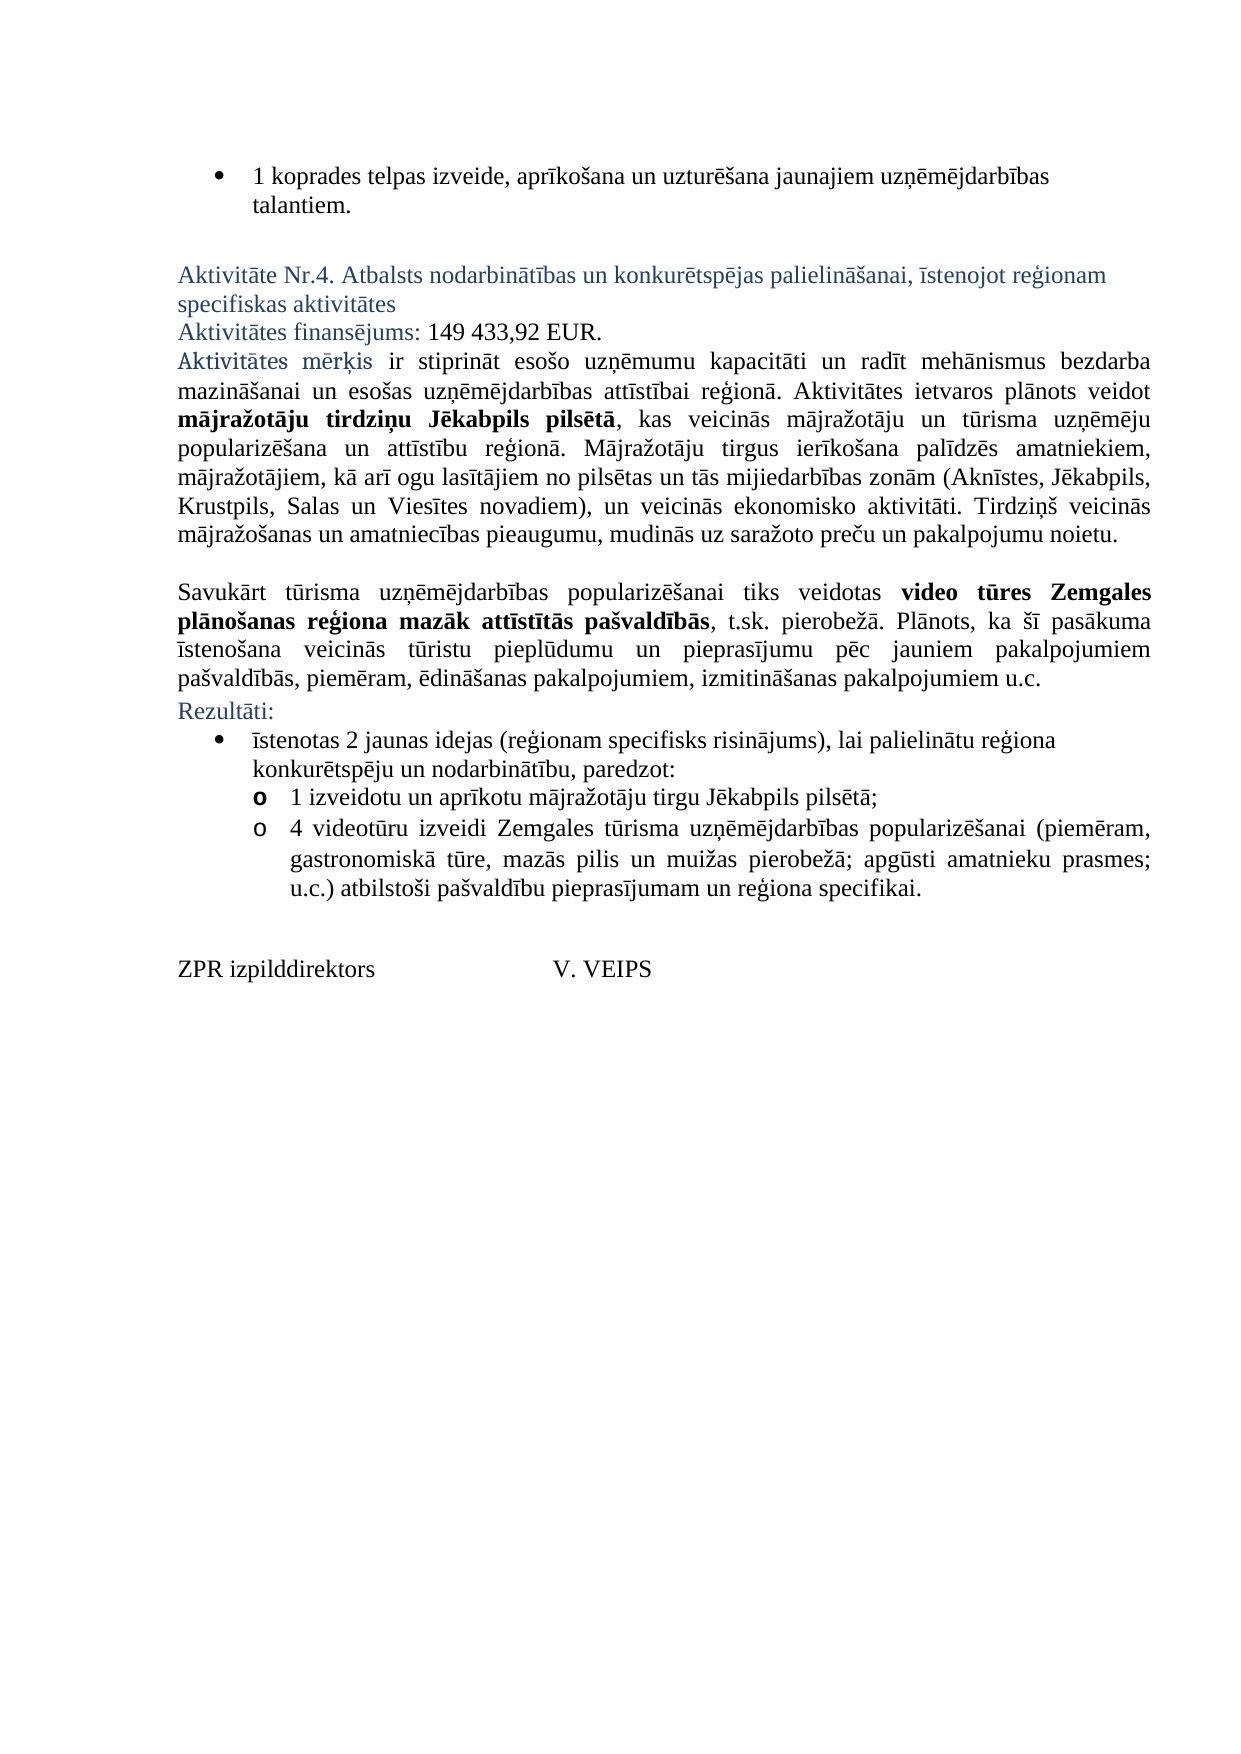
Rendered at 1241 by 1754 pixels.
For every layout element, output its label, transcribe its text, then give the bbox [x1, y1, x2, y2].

text Aktivitātes mērķis ir stiprināt esošo uzņēmumu kapacitāti un radīt mehānismus bezdarba mazināšanai un esošas uzņēmējdarbības attīstībai reģionā. Aktivitātes ietvaros plānots veidot mājražotāju tirdziņu Jēkabpils pilsētā, kas veicinās mājražotāju un tūrisma uzņēmēju popularizēšana un attīstību reģionā. Mājražotāju tirgus ierīkošana palīdzēs amatniekiem, mājražotājiem, kā arī ogu lasītājiem no pilsētas un tās mijiedarbības zonām (Aknīstes, Jēkabpils, Krustpils, Salas un Viesītes novadiem), un veicinās ekonomisko aktivitāti. Tirdziņš veicinās mājražošanas un amatniecības pieaugumu, mudinās uz saražoto preču un pakalpojumu noietu. [177, 346, 1152, 548]
text Savukārt tūrisma uzņēmējdarbības popularizēšanai tiks veidotas video tūres Zemgales plānošanas reģiona mazāk attīstītās pašvaldībās, t.sk. pierobežā. Plānots, ka šī pasākuma īstenošana veicinās tūristu pieplūdumu un pieprasījumu pēc jauniem pakalpojumiem pašvaldībās, piemēram, ēdināšanas pakalpojumiem, izmitināšanas pakalpojumiem u.c. [177, 577, 1152, 692]
subtitle Aktivitātes finansējums: 149 433,92 EUR. [177, 317, 1152, 346]
text ZPR izpilddirektors V. VEIPS [177, 954, 1152, 983]
list 1 izveidotu un aprīkotu mājražotāju tirgu Jēkabpils pilsētā; [252, 782, 1152, 813]
list 1 koprades telpas izveide, aprīkošana un uzturēšana jaunajiem uzņēmējdarbības talantiem. [215, 161, 1152, 219]
list 4 videotūru izveidi Zemgales tūrisma uzņēmējdarbības popularizēšanai (piemēram, gastronomiskā tūre, mazās pilis un muižas pierobežā; apgūsti amatnieku prasmes; u.c.) atbilstoši pašvaldību pieprasījumam un reģiona specifikai. [252, 813, 1152, 902]
subtitle Rezultāti: [177, 696, 1152, 725]
subtitle Aktivitāte Nr.4. Atbalsts nodarbinātības un konkurētspējas palielināšanai, īstenojot reģionam specifiskas aktivitātes [177, 260, 1152, 317]
list īstenotas 2 jaunas idejas (reģionam specifisks risinājums), lai palielinātu reģiona konkurētspēju un nodarbinātību, paredzot: [215, 725, 1152, 782]
